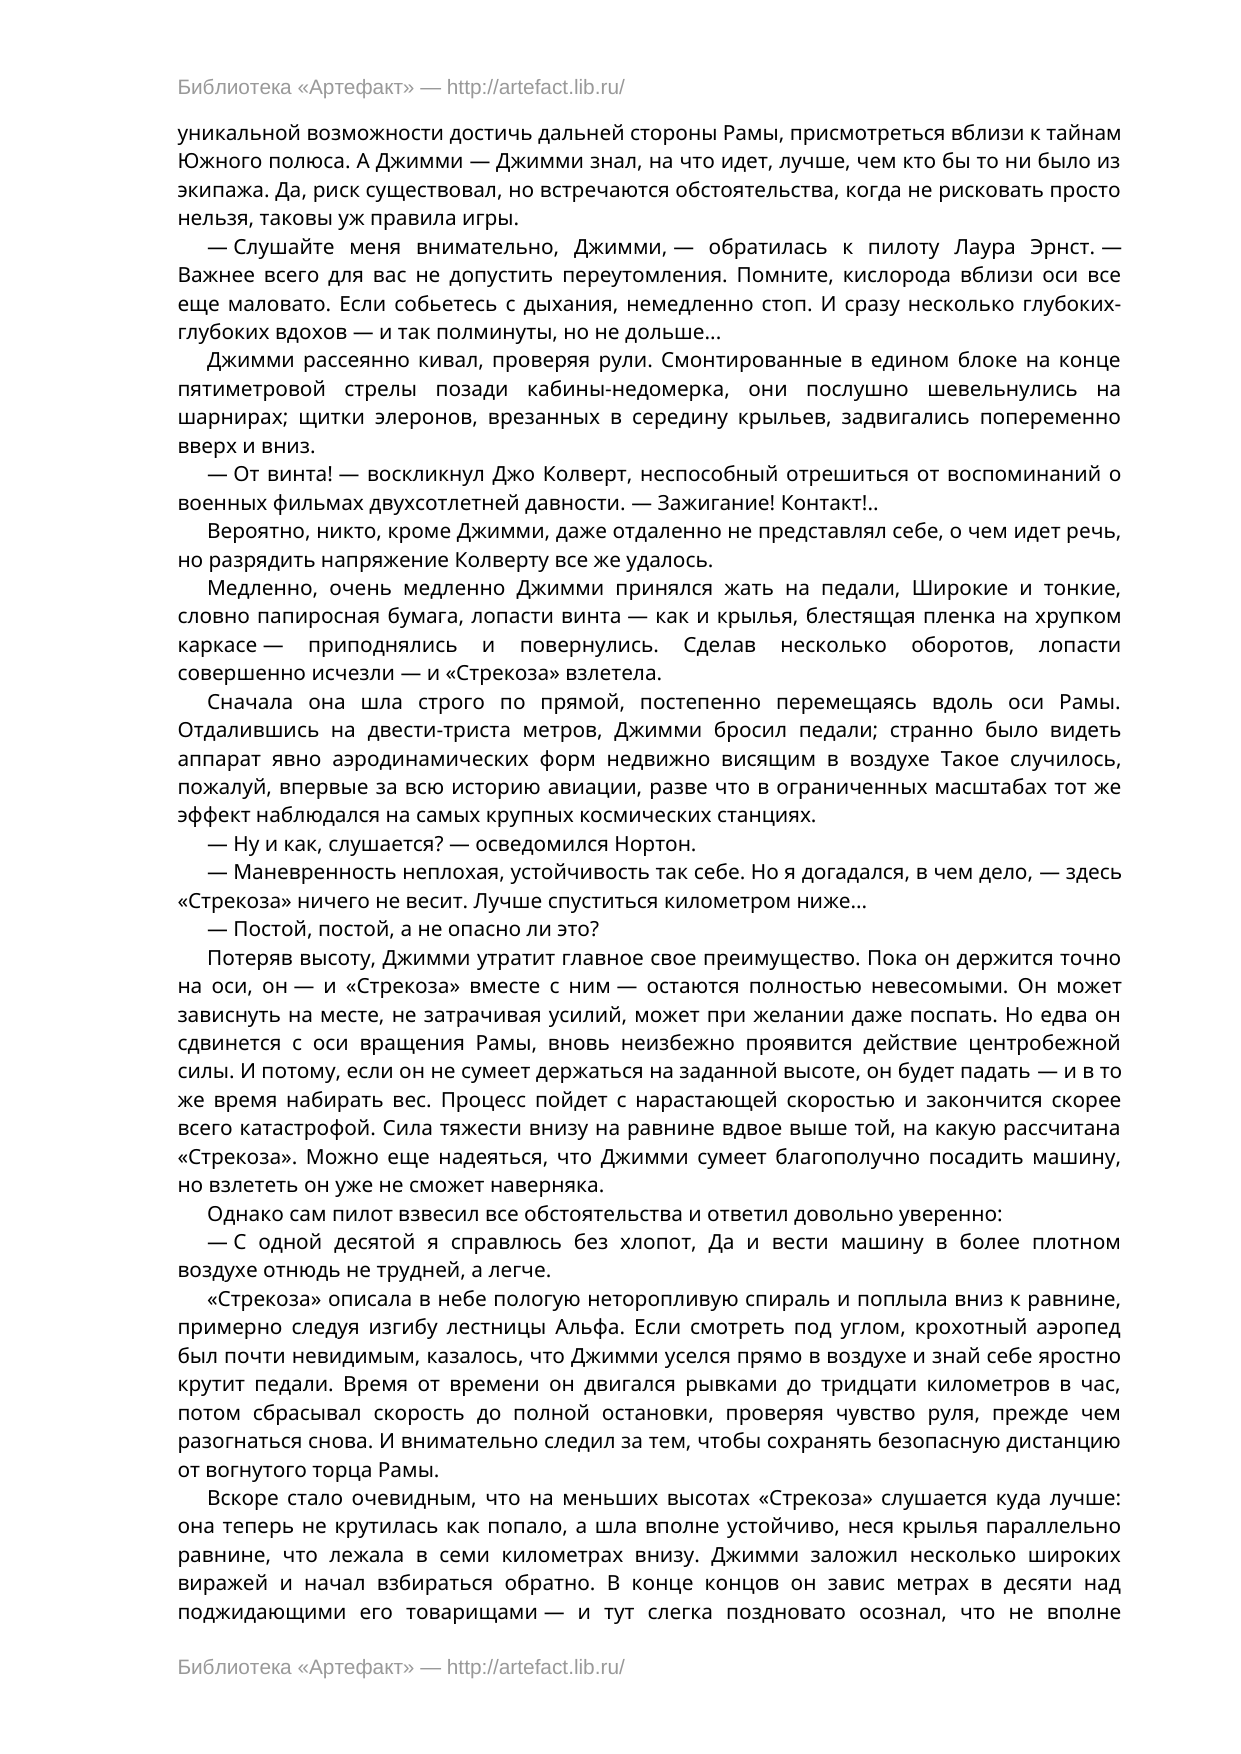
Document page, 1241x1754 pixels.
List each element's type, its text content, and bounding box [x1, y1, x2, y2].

text — Слушайте меня внимательно, Джимми, — обратилась к пилоту Лаура Эрнст. — Важнее всего для вас не допустить переутомления. Помните, кислорода вблизи оси все еще маловато. Если собьетесь с дыхания, немедленно стоп. И сразу несколько глубоких-глубоких вдохов — и так полминуты, но не дольше... [177, 232, 1122, 346]
text Медленно, очень медленно Джимми принялся жать на педали, Широкие и тонкие, словно папиросная бумага, лопасти винта — как и крылья, блестящая пленка на хрупком каркасе — приподнялись и повернулись. Сделав несколько оборотов, лопасти совершенно исчезли — и «Стрекоза» взлетела. [177, 573, 1122, 687]
text Потеряв высоту, Джимми утратит главное свое преимущество. Пока он держится точно на оси, он — и «Стрекоза» вместе с ним — остаются полностью невесомыми. Он может зависнуть на месте, не затрачивая усилий, может при желании даже поспать. Но едва он сдвинется с оси вращения Рамы, вновь неизбежно проявится действие центробежной силы. И потому, если он не сумеет держаться на заданной высоте, он будет падать — и в то же время набирать вес. Процесс пойдет с нарастающей скоростью и закончится скорее всего катастрофой. Сила тяжести внизу на равнине вдвое выше той, на какую рассчитана «Стрекоза». Можно еще надеяться, что Джимми сумеет благополучно посадить машину, но взлететь он уже не сможет наверняка. [177, 943, 1122, 1199]
text — Маневренность неплохая, устойчивость так себе. Но я догадался, в чем дело, — здесь «Стрекоза» ничего не весит. Лучше спуститься километром ниже... [177, 857, 1122, 914]
text — С одной десятой я справлюсь без хлопот, Да и вести машину в более плотном воздухе отнюдь не трудней, а легче. [177, 1227, 1122, 1284]
text — От винта! — воскликнул Джо Колверт, неспособный отрешиться от воспоминаний о военных фильмах двухсотлетней давности. — Зажигание! Контакт!.. [177, 459, 1122, 516]
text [177, 1483, 1122, 1625]
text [177, 118, 1122, 232]
text — Постой, постой, а не опасно ли это? [177, 914, 1122, 943]
text Джимми рассеянно кивал, проверяя рули. Смонтированные в едином блоке на конце пятиметровой стрелы позади кабины-недомерка, они послушно шевельнулись на шарнирах; щитки элеронов, врезанных в середину крыльев, задвигались попеременно вверх и вниз. [177, 346, 1122, 459]
text — Ну и как, слушается? — осведомился Нортон. [177, 829, 1122, 857]
text Сначала она шла строго по прямой, постепенно перемещаясь вдоль оси Рамы. Отдалившись на двести-триста метров, Джимми бросил педали; странно было видеть аппарат явно аэродинамических форм недвижно висящим в воздухе Такое случилось, пожалуй, впервые за всю историю авиации, разве что в ограниченных масштабах тот же эффект наблюдался на самых крупных космических станциях. [177, 687, 1122, 829]
text «Стрекоза» описала в небе пологую неторопливую спираль и поплыла вниз к равнине, примерно следуя изгибу лестницы Альфа. Если смотреть под углом, крохотный аэропед был почти невидимым, казалось, что Джимми уселся прямо в воздухе и знай себе яростно крутит педали. Время от времени он двигался рывками до тридцати километров в час, потом сбрасывал скорость до полной остановки, проверяя чувство руля, прежде чем разогнаться снова. И внимательно следил за тем, чтобы сохранять безопасную дистанцию от вогнутого торца Рамы. [177, 1284, 1122, 1483]
text Однако сам пилот взвесил все обстоятельства и ответил довольно уверенно: [177, 1199, 1122, 1227]
text Вероятно, никто, кроме Джимми, даже отдаленно не представлял себе, о чем идет речь, но разрядить напряжение Колверту все же удалось. [177, 516, 1122, 573]
